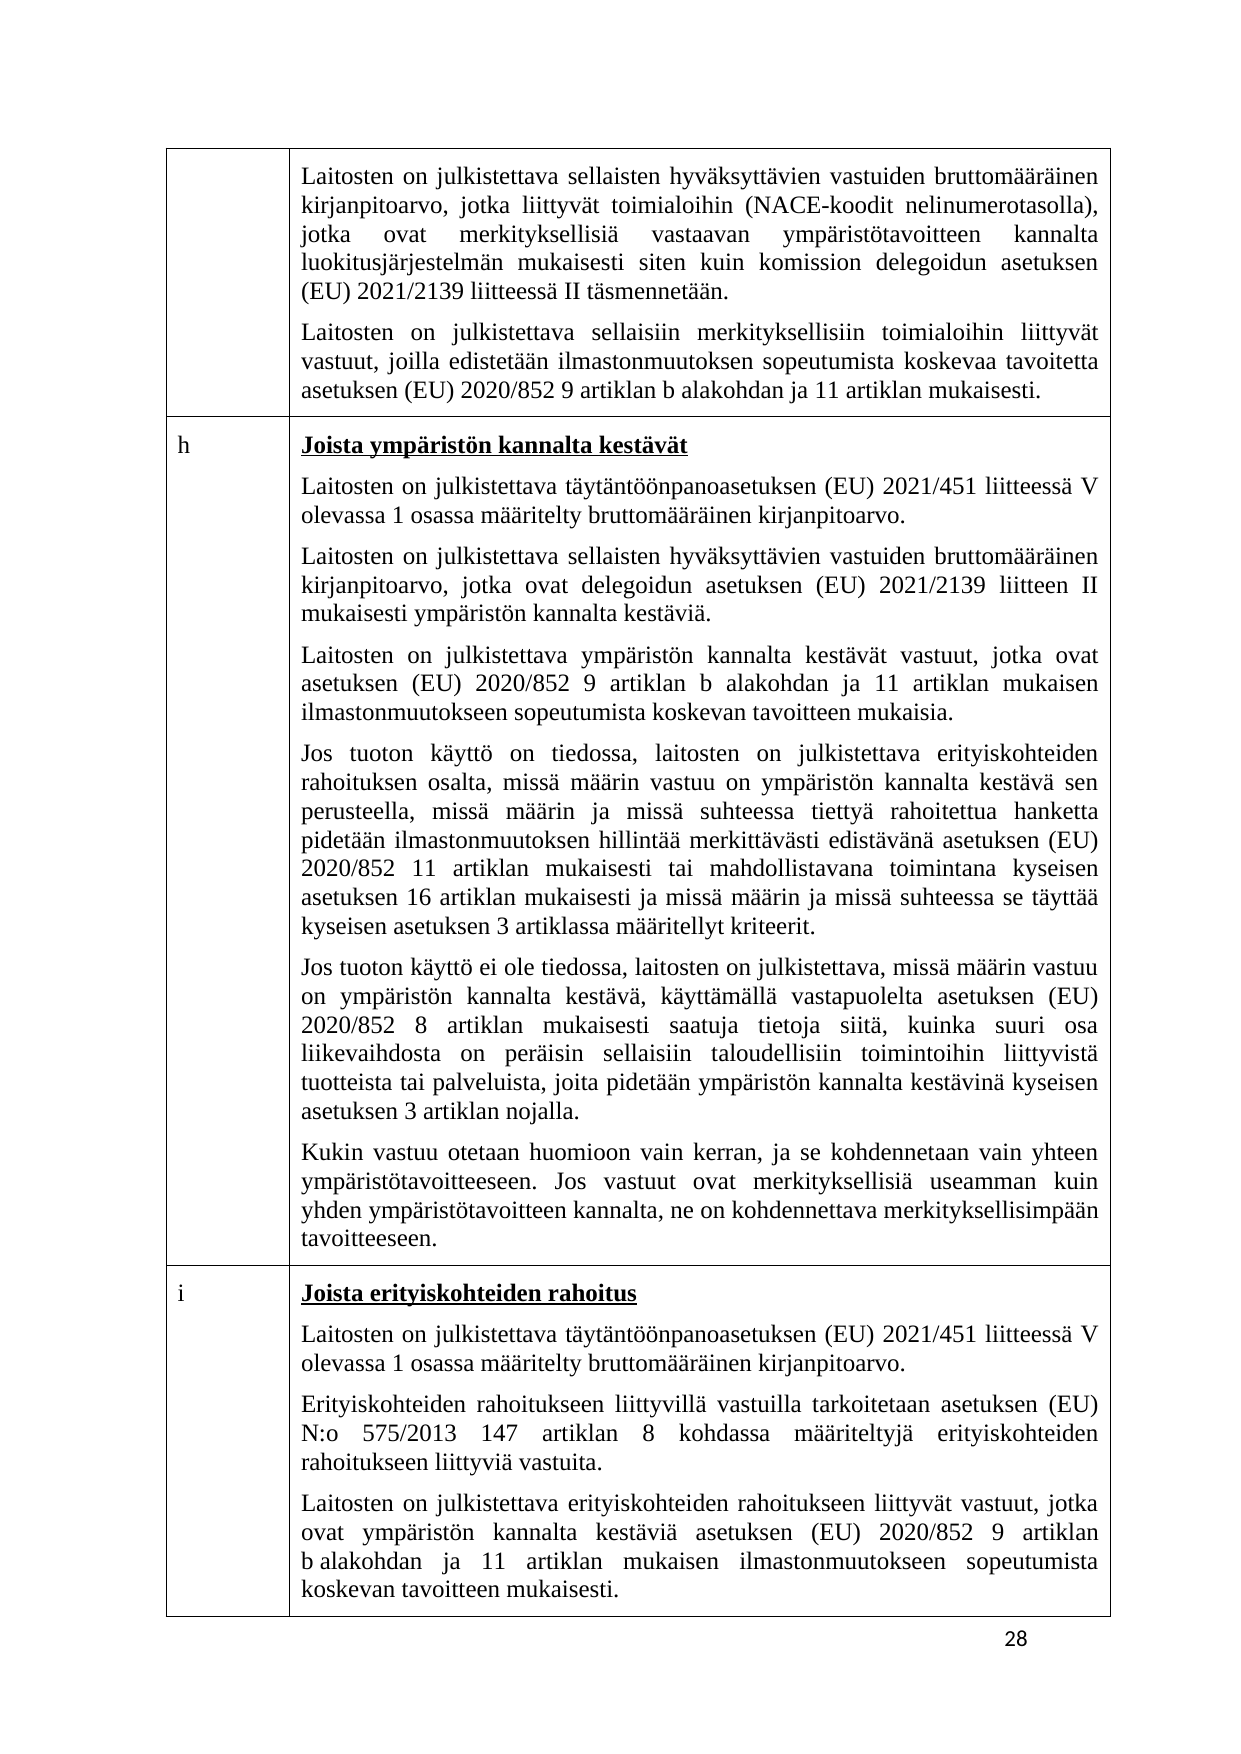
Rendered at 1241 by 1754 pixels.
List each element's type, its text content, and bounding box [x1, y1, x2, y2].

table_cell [290, 1266, 1110, 1616]
table_cell h [167, 417, 289, 1265]
table_cell i [167, 1266, 289, 1616]
table_cell g [167, 149, 289, 416]
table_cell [290, 149, 1110, 416]
table_cell Joista ympäristön kannalta kestävät Laitosten on julkistettava täytäntöönpanoasetuksen (EU) 2021/451 liitteessä V olevassa 1 osassa määritelty bruttomääräinen kirjanpitoarvo. Laitosten on julkistettava sellaisten hyväksyttävien vastuiden bruttomääräinen kirjanpitoarvo, jotka ovat delegoidun asetuksen (EU) 2021/2139 liitteen II mukaisesti ympäristön kannalta kestäviä. Laitosten on julkistettava ympäristön kannalta kestävät vastuut, jotka ovat asetuksen (EU) 2020/852 9 artiklan b alakohdan ja 11 artiklan mukaisen ilmastonmuutokseen sopeutumista koskevan tavoitteen mukaisia. Jos tuoton käyttö on tiedossa, laitosten on julkistettava erityiskohteiden rahoituksen osalta, missä määrin vastuu on ympäristön kannalta kestävä sen perusteella, missä määrin ja missä suhteessa tiettyä rahoitettua hanketta pidetään ilmastonmuutoksen hillintää merkittävästi edistävänä asetuksen (EU) 2020/852 11 artiklan mukaisesti tai mahdollistavana toimintana kyseisen asetuksen 16 artiklan mukaisesti ja missä määrin ja missä suhteessa se täyttää kyseisen asetuksen 3 artiklassa määritellyt kriteerit. Jos tuoton käyttö ei ole tiedossa, laitosten on julkistettava, missä määrin vastuu on ympäristön kannalta kestävä, käyttämällä vastapuolelta asetuksen (EU) 2020/852 8 artiklan mukaisesti saatuja tietoja siitä, kuinka suuri osa liikevaihdosta on peräisin sellaisiin taloudellisiin toimintoihin liittyvistä tuotteista tai palveluista, joita pidetään ympäristön kannalta kestävinä kyseisen asetuksen 3 artiklan nojalla. Kukin vastuu otetaan huomioon vain kerran, ja se kohdennetaan vain yhteen ympäristötavoitteeseen. Jos vastuut ovat merkityksellisiä useamman kuin yhden ympäristötavoitteen kannalta, ne on kohdennettava merkityksellisimpään tavoitteeseen. [290, 417, 1110, 1265]
